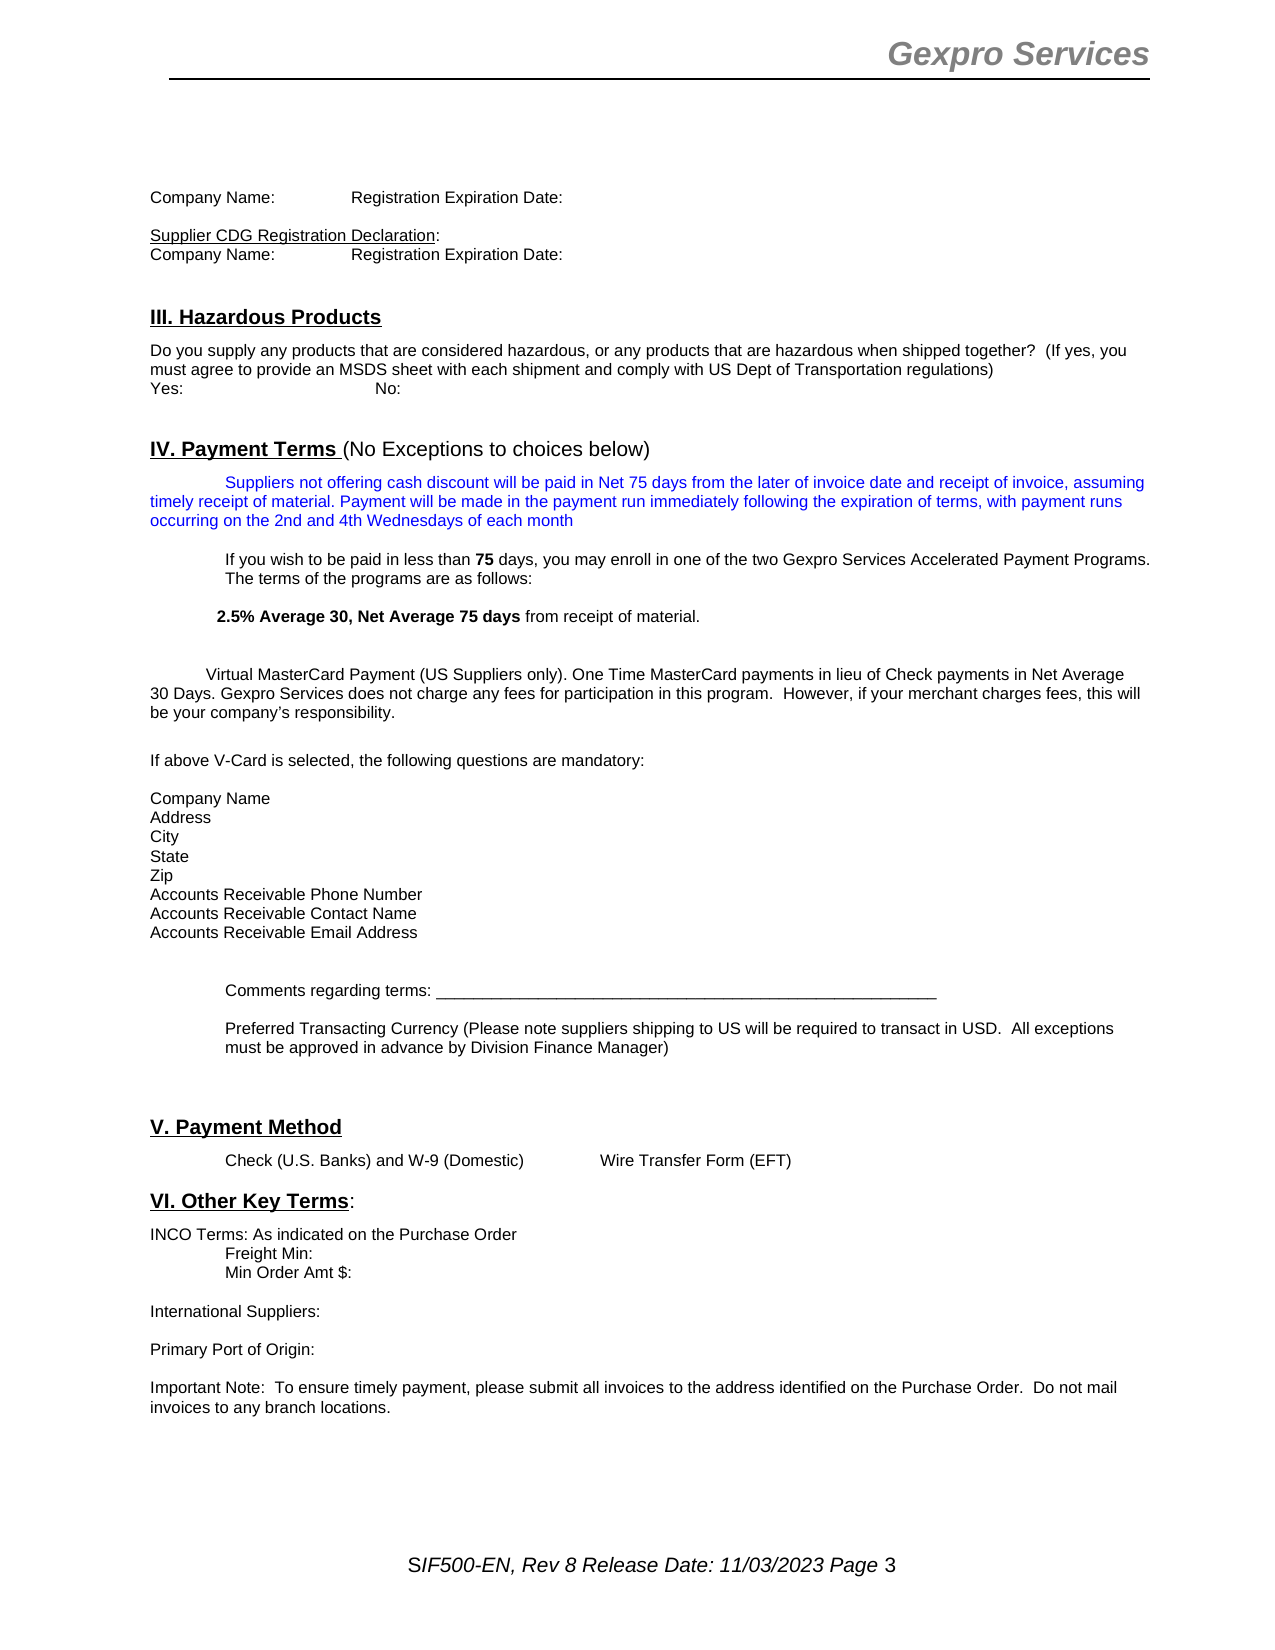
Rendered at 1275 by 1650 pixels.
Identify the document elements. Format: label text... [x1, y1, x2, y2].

text Company Name [150, 789, 1153, 808]
text Do you supply any products that are considered hazardous, or any products that are hazardous when shipped together? (If yes, you must agree to provide an MSDS sheet with each shipment and comply with US Dept of Transportation regulations) [150, 341, 1153, 379]
text Yes: No: [150, 379, 1153, 398]
text Comments regarding terms: ______________________________________________________ [150, 981, 1153, 1000]
text Supplier CDG Registration Declaration: [150, 226, 1153, 245]
text If above V-Card is selected, the following questions are mandatory: [150, 751, 1153, 770]
subtitle III. Hazardous Products [150, 305, 1153, 329]
text Zip [150, 866, 1153, 885]
text Check (U.S. Banks) and W-9 (Domestic) Wire Transfer Form (EFT) [150, 1151, 1153, 1170]
subtitle INCO Terms: As indicated on the Purchase Order [150, 1225, 1153, 1244]
text International Suppliers: [150, 1302, 1153, 1321]
text Accounts Receivable Phone Number [150, 885, 1153, 904]
text Accounts Receivable Email Address [150, 923, 1153, 942]
text Primary Port of Origin: [150, 1340, 1153, 1359]
text Company Name: Registration Expiration Date: [150, 245, 1153, 264]
text Important Note: To ensure timely payment, please submit all invoices to the address identified on the Purchase Order. Do not mail invoices to any branch locations. [150, 1378, 1153, 1417]
text State [150, 846, 1153, 866]
text Company Name: Registration Expiration Date: [150, 187, 1153, 207]
text Freight Min: [150, 1244, 1153, 1263]
text Preferred Transacting Currency (Please note suppliers shipping to US will be required to transact in USD. All exceptions must be approved in advance by Division Finance Manager) [150, 1019, 1153, 1057]
text Virtual MasterCard Payment (US Suppliers only). One Time MasterCard payments in lieu of Check payments in Net Average 30 Days. Gexpro Services does not charge any fees for participation in this program. However, if your merchant charges fees, this will be your company’s responsibility. [150, 664, 1153, 722]
text Accounts Receivable Contact Name [150, 904, 1153, 923]
text Min Order Amt $: [225, 1263, 1153, 1282]
text IV. Payment Terms (No Exceptions to choices below) [150, 437, 1153, 461]
text If you wish to be paid in less than 75 days, you may enroll in one of the two Gexpro Services Accelerated Payment Programs. The terms of the programs are as follows: [150, 549, 1153, 588]
text Suppliers not offering cash discount will be paid in Net 75 days from the later of invoice date and receipt of invoice, assuming timely receipt of material. Payment will be made in the payment run immediately following the expiration of terms, with payment runs occurring on the 2nd and 4th Wednesdays of each month [150, 473, 1153, 530]
text V. Payment Method [150, 1115, 1153, 1139]
text Address [150, 808, 1153, 827]
text City [150, 827, 1153, 846]
subtitle VI. Other Key Terms: [150, 1189, 1153, 1213]
text 2.5% Average 30, Net Average 75 days from receipt of material. [150, 607, 1153, 626]
